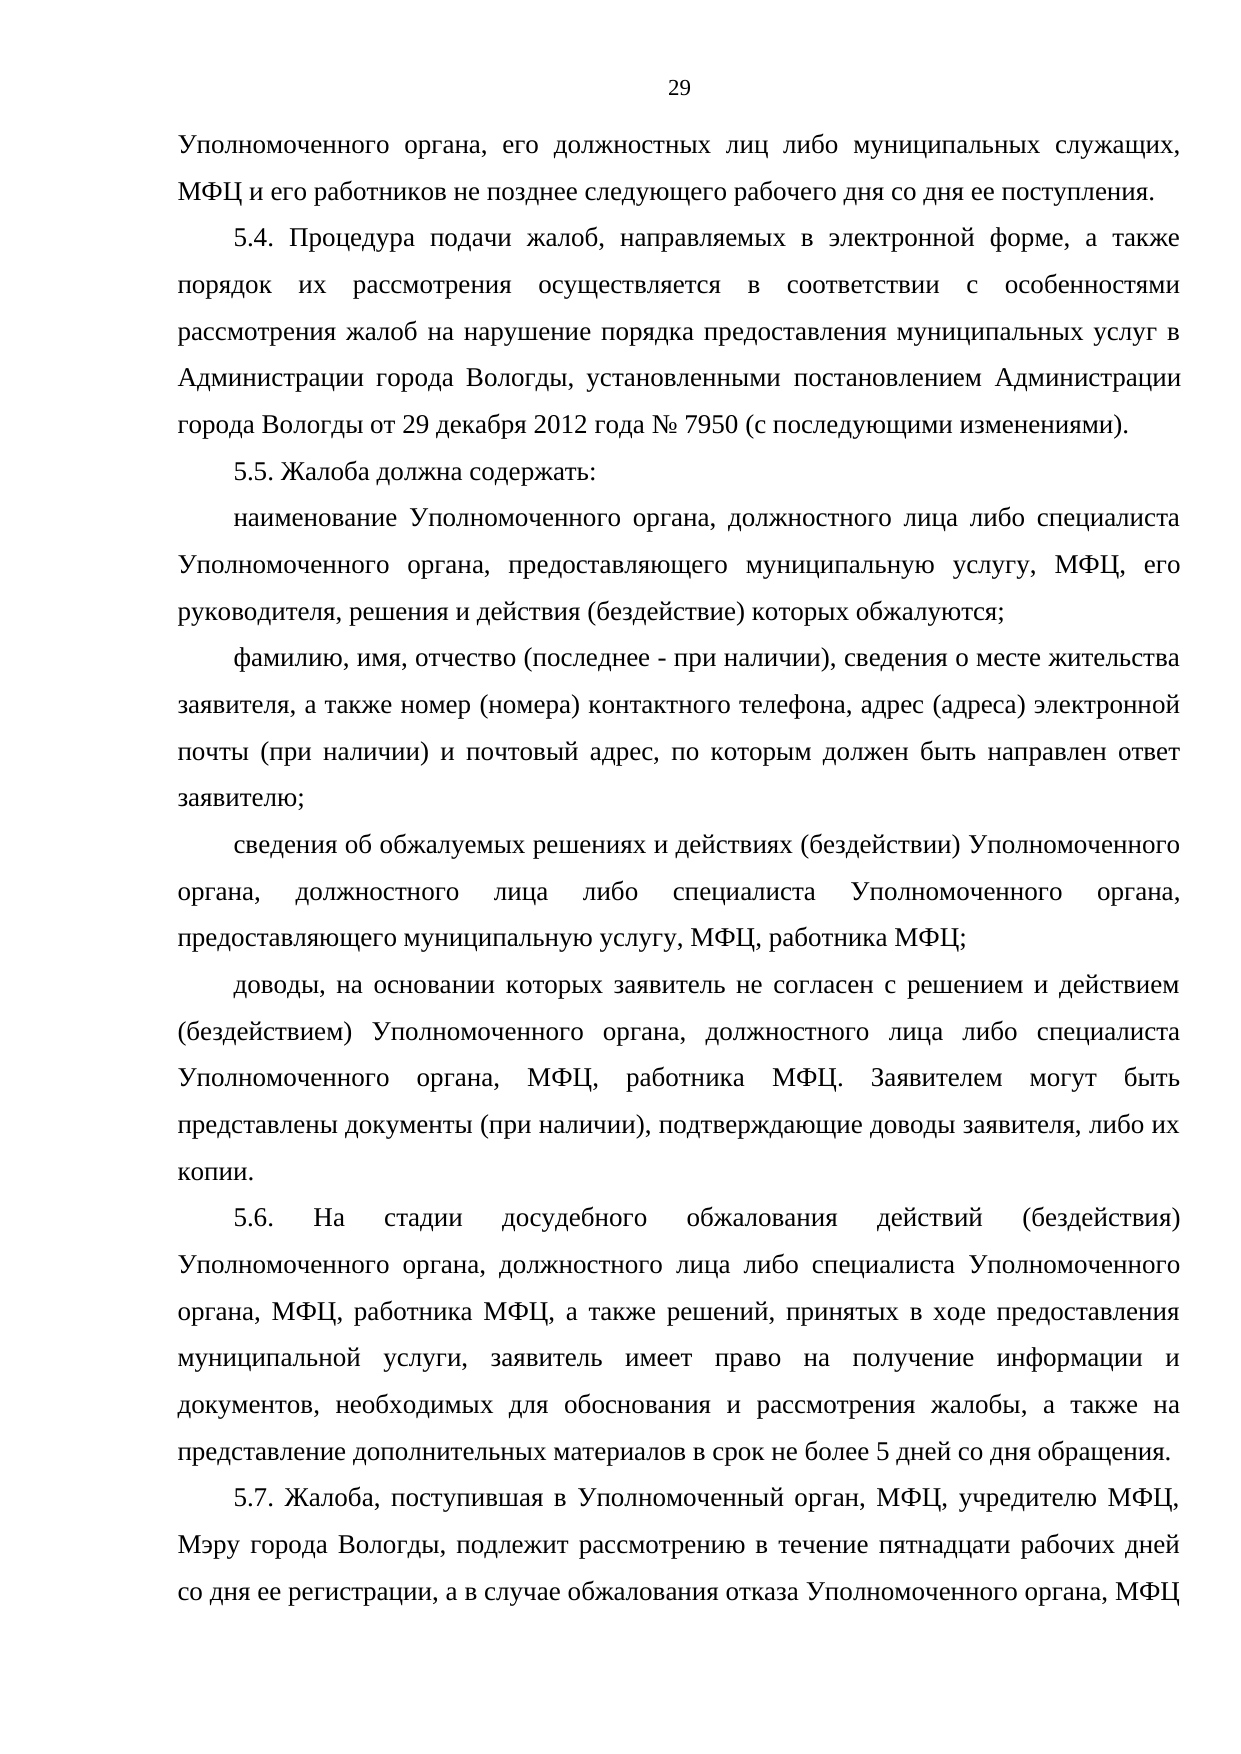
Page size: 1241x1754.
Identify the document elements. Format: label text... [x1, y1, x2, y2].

text сведения об обжалуемых решениях и действиях (бездействии) Уполномоченного органа, должностного лица либо специалиста Уполномоченного органа, предоставляющего муниципальную услугу, МФЦ, работника МФЦ; [177, 828, 1181, 953]
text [177, 128, 1181, 206]
text 5.4. Процедура подачи жалоб, направляемых в электронной форме, а также порядок их рассмотрения осуществляется в соответствии с особенностями рассмотрения жалоб на нарушение порядка предоставления муниципальных услуг в Администрации города Вологды, установленными постановлением Администрации города Вологды от 29 декабря 2012 года № 7950 (с последующими изменениями). [177, 221, 1181, 439]
text 5.5. Жалоба должна содержать: [177, 455, 1181, 486]
text наименование Уполномоченного органа, должностного лица либо специалиста Уполномоченного органа, предоставляющего муниципальную услугу, МФЦ, его руководителя, решения и действия (бездействие) которых обжалуются; [177, 501, 1181, 626]
text 5.6. На стадии досудебного обжалования действий (бездействия) Уполномоченного органа, должностного лица либо специалиста Уполномоченного органа, МФЦ, работника МФЦ, а также решений, принятых в ходе предоставления муниципальной услуги, заявитель имеет право на получение информации и документов, необходимых для обоснования и рассмотрения жалобы, а также на представление дополнительных материалов в срок не более 5 дней со дня обращения. [177, 1201, 1181, 1466]
text фамилию, имя, отчество (последнее - при наличии), сведения о месте жительства заявителя, а также номер (номера) контактного телефона, адрес (адреса) электронной почты (при наличии) и почтовый адрес, по которым должен быть направлен ответ заявителю; [177, 641, 1181, 813]
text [177, 1481, 1181, 1606]
text доводы, на основании которых заявитель не согласен с решением и действием (бездействием) Уполномоченного органа, должностного лица либо специалиста Уполномоченного органа, МФЦ, работника МФЦ. Заявителем могут быть представлены документы (при наличии), подтверждающие доводы заявителя, либо их копии. [177, 968, 1181, 1186]
